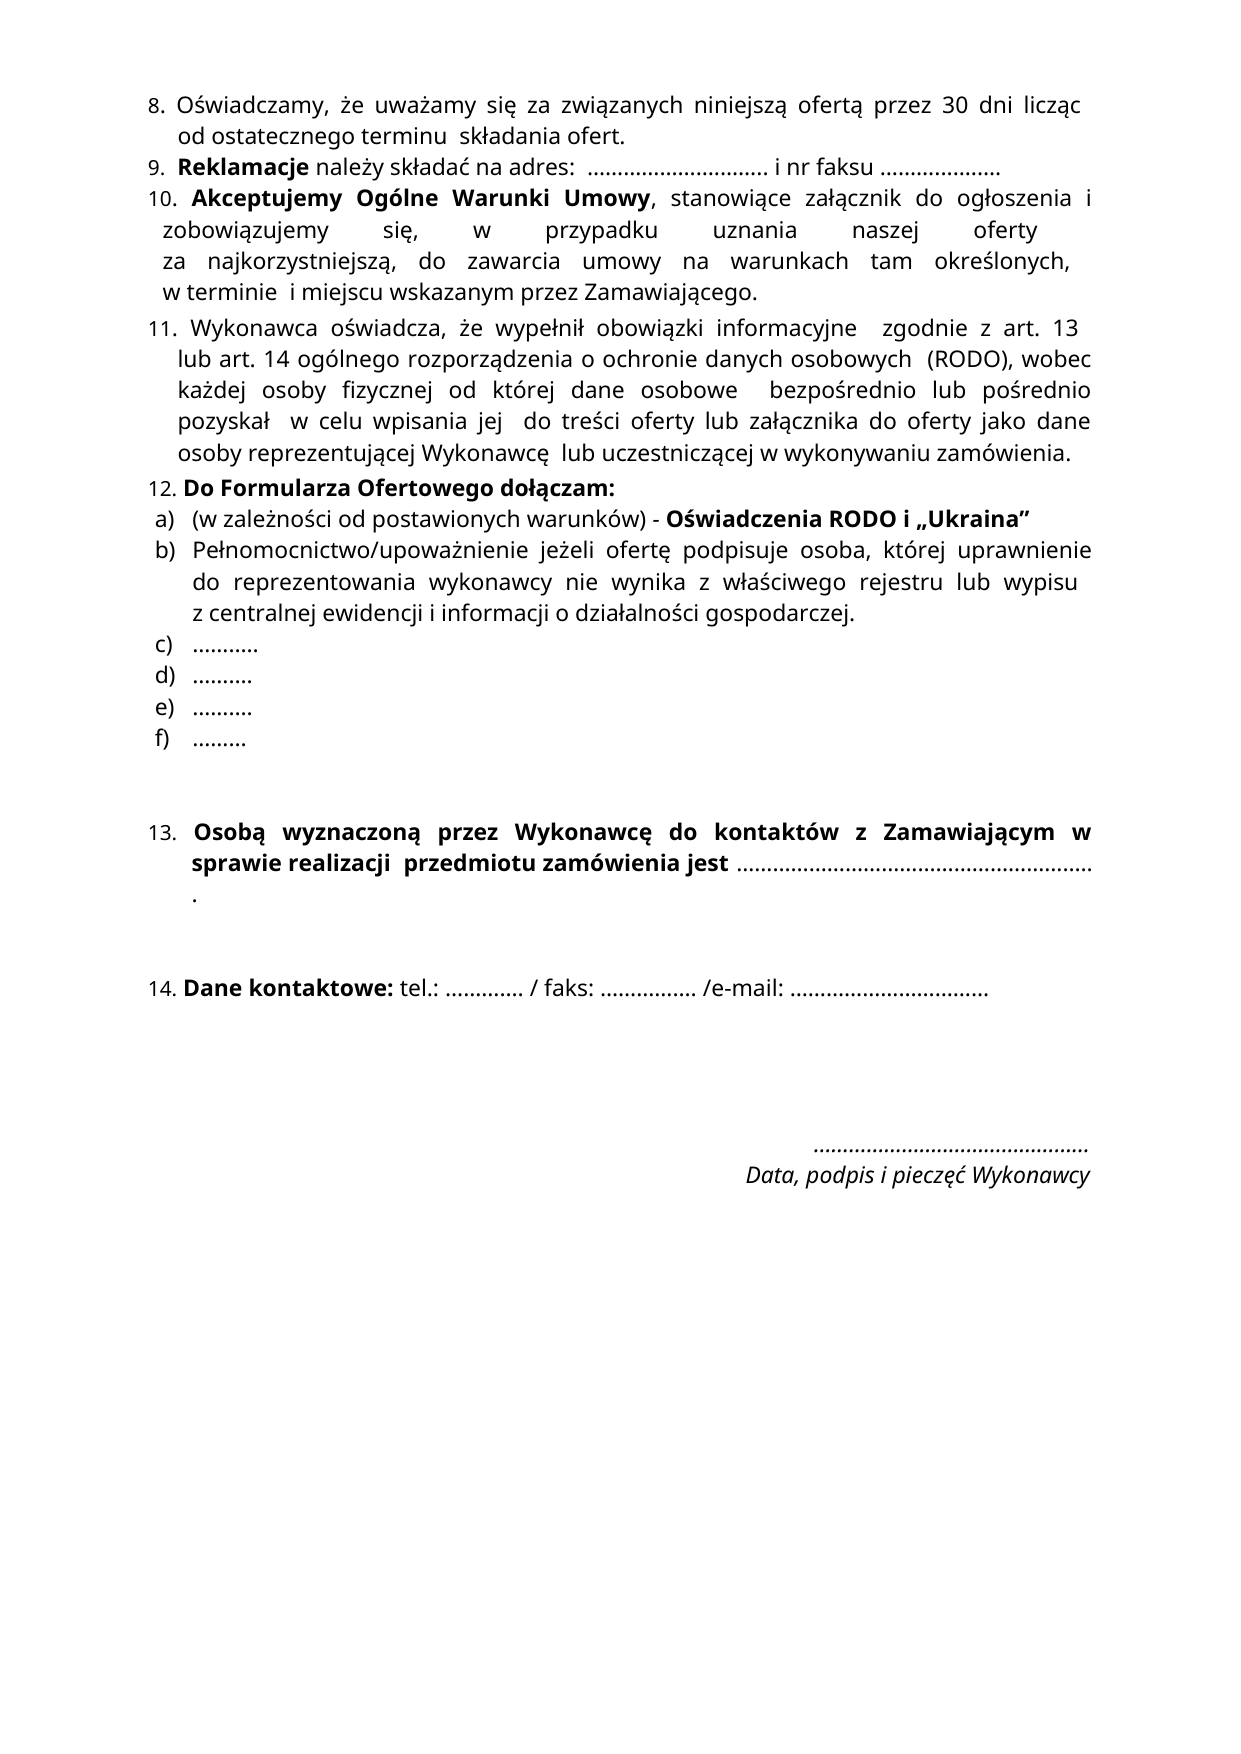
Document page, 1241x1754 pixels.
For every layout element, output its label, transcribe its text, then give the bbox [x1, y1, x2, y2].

text 10. Akceptujemy Ogólne Warunki Umowy, stanowiące załącznik do ogłoszenia i zobowiązujemy się, w przypadku uznania naszej oferty za najkorzystniejszą, do zawarcia umowy na warunkach tam określonych, w terminie i miejscu wskazanym przez Zamawiającego. [148, 182, 1092, 307]
text 9. Reklamacje należy składać na adres: ……………….……….. i nr faksu ………...….…. [148, 151, 1092, 182]
text 12. Do Formularza Ofertowego dołączam: [68, 472, 1092, 503]
list ………. [154, 659, 1092, 691]
text 8. Oświadczamy, że uważamy się za związanych niniejszą ofertą przez 30 dni licząc od ostatecznego terminu składania ofert. [148, 89, 1092, 151]
text 14. Dane kontaktowe: tel.: …………. / faks: ……………. /e-mail: …………………………… [148, 972, 1092, 1003]
list (w zależności od postawionych warunków) - Oświadczenia RODO i „Ukraina” [154, 503, 1092, 534]
list ………. [154, 691, 1092, 722]
text 11. Wykonawca oświadcza, że wypełnił obowiązki informacyjne zgodnie z art. 13 lub art. 14 ogólnego rozporządzenia o ochronie danych osobowych (RODO), wobec każdej osoby fizycznej od której dane osobowe bezpośrednio lub pośrednio pozyskał w celu wpisania jej do treści oferty lub załącznika do oferty jako dane osoby reprezentującej Wykonawcę lub uczestniczącej w wykonywaniu zamówienia. [148, 312, 1092, 468]
list ……… [154, 722, 1092, 753]
text …………………..…………………… [148, 1128, 1092, 1159]
text 13. Osobą wyznaczoną przez Wykonawcę do kontaktów z Zamawiającym w sprawie realizacji przedmiotu zamówienia jest ………………………………………………….. . [148, 816, 1092, 909]
text Data, podpis i pieczęć Wykonawcy [148, 1159, 1092, 1191]
list ……….. [154, 628, 1092, 659]
list Pełnomocnictwo/upoważnienie jeżeli ofertę podpisuje osoba, której uprawnienie do reprezentowania wykonawcy nie wynika z właściwego rejestru lub wypisu z centralnej ewidencji i informacji o działalności gospodarczej. [154, 534, 1092, 628]
